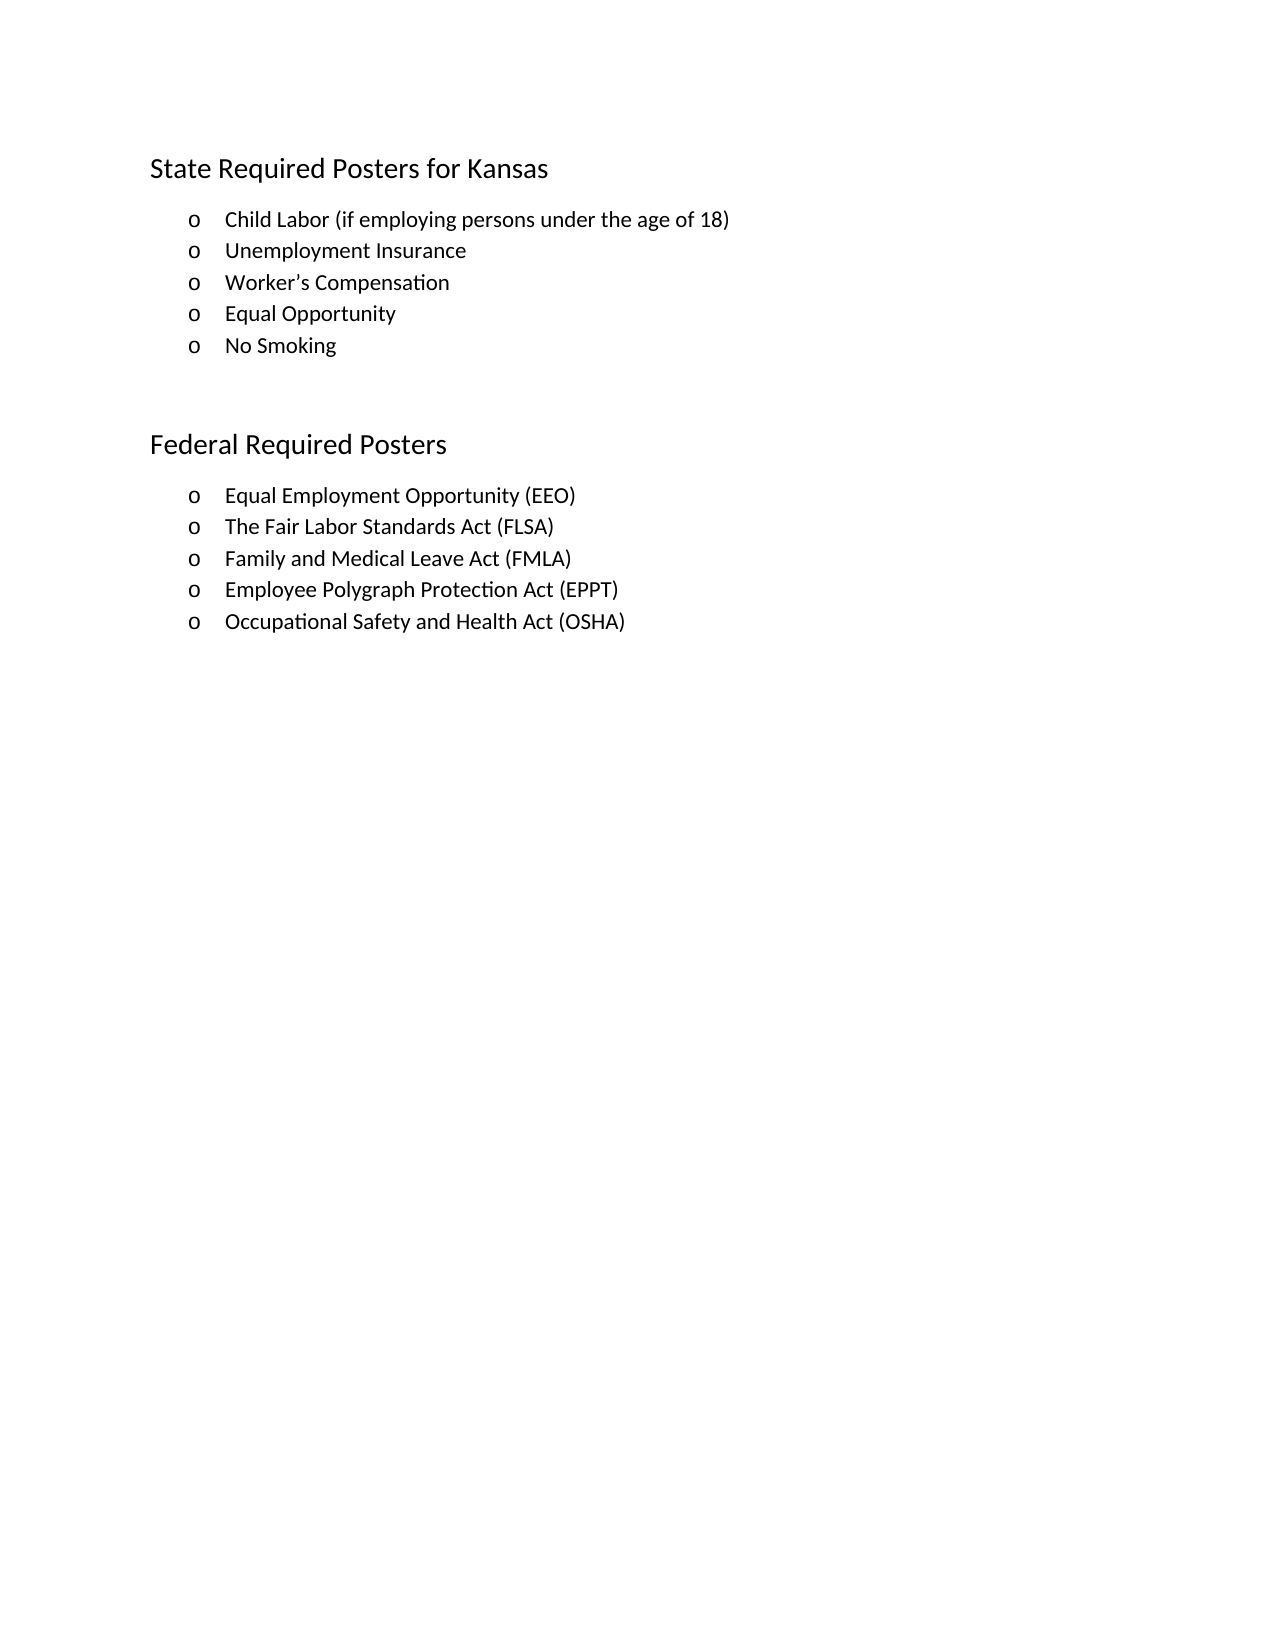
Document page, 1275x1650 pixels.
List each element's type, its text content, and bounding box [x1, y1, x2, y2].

list Unemployment Insurance [187, 237, 1125, 266]
list Worker’s Compensation [187, 268, 1125, 297]
list The Fair Labor Standards Act (FLSA) [187, 512, 1125, 542]
list Equal Employment Opportunity (EEO) [187, 481, 1125, 510]
text State Required Posters for Kansas [150, 150, 1125, 186]
list Child Labor (if employing persons under the age of 18) [187, 205, 1125, 234]
list Family and Medical Leave Act (FMLA) [187, 544, 1125, 573]
text Federal Required Posters [150, 426, 1125, 462]
list Equal Opportunity [187, 299, 1125, 329]
list Employee Polygraph Protection Act (EPPT) [187, 575, 1125, 604]
list Occupational Safety and Health Act (OSHA) [187, 607, 1125, 636]
list No Smoking [187, 331, 1125, 360]
